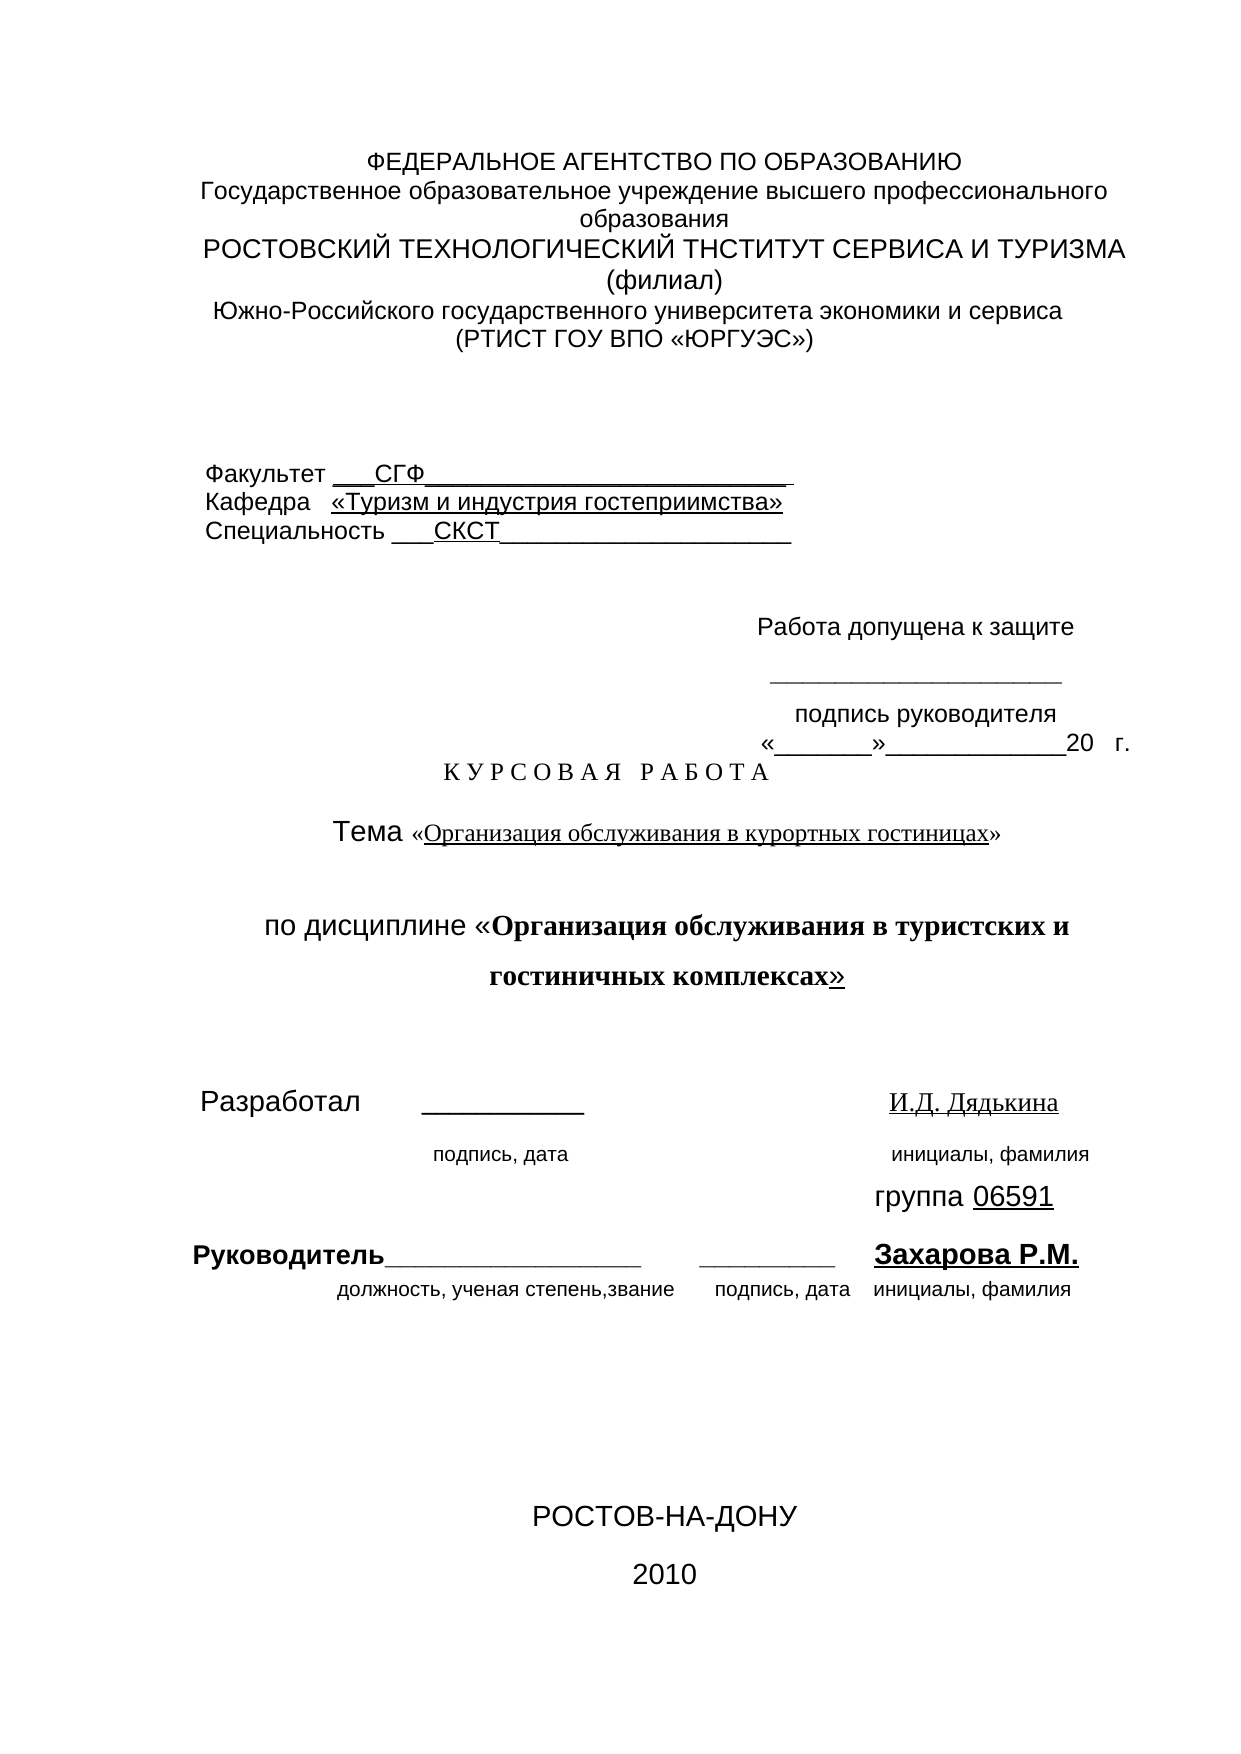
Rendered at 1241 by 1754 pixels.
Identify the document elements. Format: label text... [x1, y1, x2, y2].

text Работа допущена к защите [207, 612, 1144, 641]
text ФЕДЕРАЛЬНОЕ АГЕНТСТВО ПО ОБРАЗОВАНИЮ [177, 147, 1152, 176]
text Специальность ___СКСТ_____________________ [177, 516, 1152, 545]
text группа 06591 [177, 1179, 1144, 1212]
subtitle Разработал ____________ И.Д. Дядькина [177, 1084, 1098, 1117]
subtitle 2010 [177, 1557, 1152, 1591]
text по дисциплине «Организация обслуживания в туристских и гостиничных комплексах» [177, 908, 1157, 992]
subtitle РОСТОВ-НА-ДОНУ [443, 1498, 1152, 1532]
text (РТИСТ ГОУ ВПО «ЮРГУЭС») [177, 324, 1092, 353]
text Тема «Организация обслуживания в курортных гостиницах» [177, 814, 1157, 848]
text должность, ученая степень,звание подпись, дата инициалы, фамилия [177, 1277, 1132, 1301]
text Кафедра «Туризм и индустрия гостеприимства» [177, 487, 1092, 516]
text РОСТОВСКИЙ ТЕХНОЛОГИЧЕСКИЙ ТНСТИТУТ СЕРВИСА И ТУРИЗМА [177, 233, 1152, 264]
text К У Р С О В А Я Р А Б О Т А [354, 757, 1092, 785]
text __________________ [236, 653, 1098, 687]
text Факультет ___СГФ__________________________ [177, 458, 1092, 487]
subtitle подпись, дата инициалы, фамилия [177, 1142, 1098, 1166]
text (филиал) [177, 264, 1152, 296]
text Государственное образовательное учреждение высшего профессионального образования [177, 176, 1132, 233]
text подпись руководителя [236, 699, 1098, 728]
subtitle Руководитель_________________ _________ Захарова Р.М. [177, 1237, 1144, 1271]
text Южно-Российского государственного университета экономики и сервиса [177, 296, 1092, 324]
text «_______»_____________20 г. [740, 728, 1144, 757]
